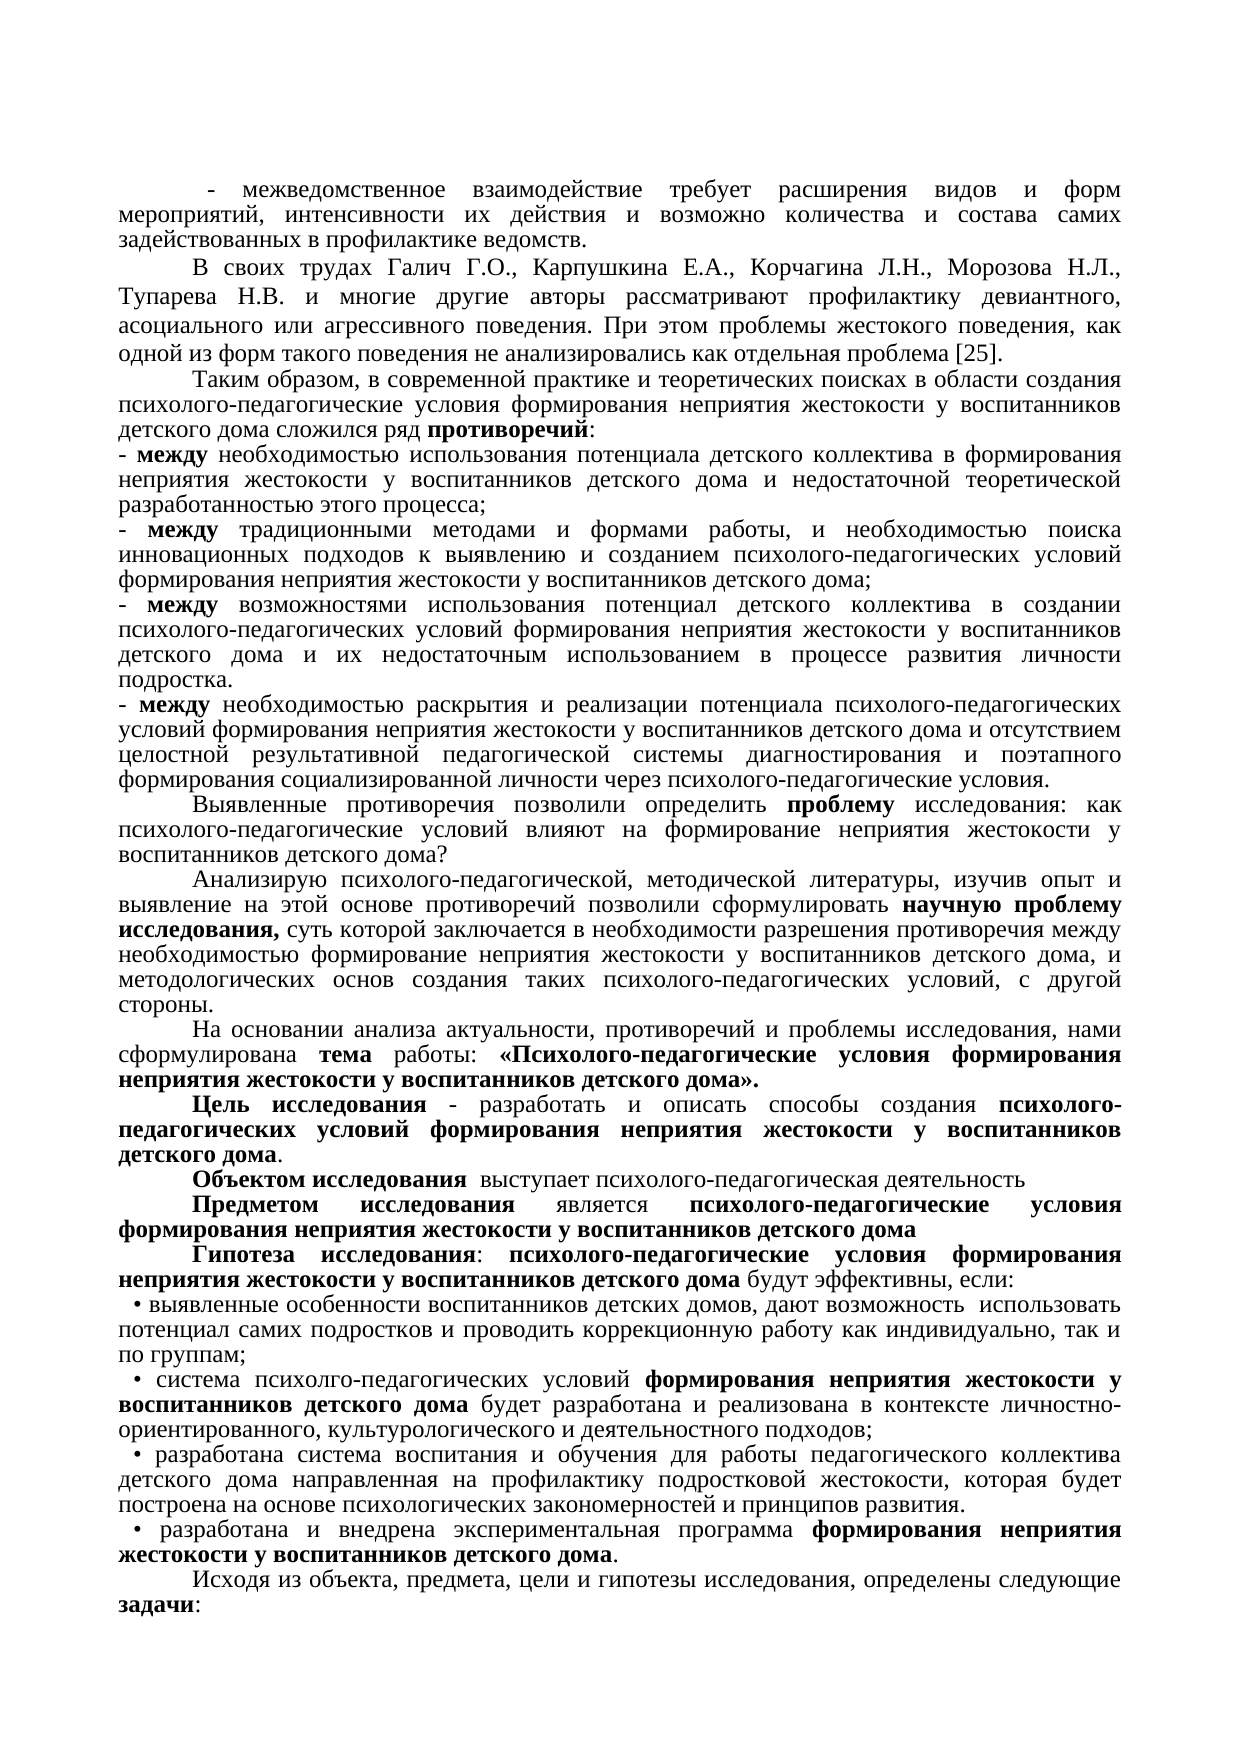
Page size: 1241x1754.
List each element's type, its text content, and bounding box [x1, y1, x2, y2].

text Объектом исследования выступает психолого-педагогическая деятельность [118, 1167, 1122, 1192]
text Анализирую психолого-педагогической, методической литературы, изучив опыт и выявление на этой основе противоречий позволили сформулировать научную проблему исследования, суть которой заключается в необходимости разрешения противоречия между необходимостью формирование неприятия жестокости у воспитанников детского дома, и методологических основ создания таких психолого-педагогических условий, с другой стороны. [118, 867, 1122, 1017]
text - между традиционными методами и формами работы, и необходимостью поиска инновационных подходов к выявлению и созданием психолого-педагогических условий формирования неприятия жестокости у воспитанников детского дома; [118, 517, 1122, 592]
text • разработана и внедрена экспериментальная программа формирования неприятия жестокости у воспитанников детского дома. [118, 1517, 1122, 1567]
text Таким образом, в современной практике и теоретических поисках в области создания психолого-педагогические условия формирования неприятия жестокости у воспитанников детского дома сложился ряд противоречий: [118, 367, 1122, 442]
text Исходя из объекта, предмета, цели и гипотезы исследования, определены следующие задачи: [118, 1567, 1122, 1617]
text Гипотеза исследования: психолого-педагогические условия формирования неприятия жестокости у воспитанников детского дома будут эффективны, если: [118, 1242, 1122, 1292]
text Предметом исследования является психолого-педагогические условия формирования неприятия жестокости у воспитанников детского дома [118, 1192, 1122, 1242]
text Выявленные противоречия позволили определить проблему исследования: как психолого-педагогические условий влияют на формирование неприятия жестокости у воспитанников детского дома? [118, 792, 1122, 867]
text - между необходимостью раскрытия и реализации потенциала психолого-педагогических условий формирования неприятия жестокости у воспитанников детского дома и отсутствием целостной результативной педагогической системы диагностирования и поэтапного формирования социализированной личности через психолого-педагогические условия. [118, 692, 1122, 792]
text Цель исследования - разработать и описать способы создания психолого-педагогических условий формирования неприятия жестокости у воспитанников детского дома. [118, 1092, 1122, 1167]
text - межведомственное взаимодействие требует расширения видов и форм мероприятий, интенсивности их действия и возможно количества и состава самих задействованных в профилактике ведомств. [118, 177, 1122, 252]
text - между возможностями использования потенциал детского коллектива в создании психолого-педагогических условий формирования неприятия жестокости у воспитанников детского дома и их недостаточным использованием в процессе развития личности подростка. [118, 592, 1122, 692]
text • система психолго-педагогических условий формирования неприятия жестокости у воспитанников детского дома будет разработана и реализована в контексте личностно-ориентированного, культурологического и деятельностного подходов; [118, 1367, 1122, 1442]
text • разработана система воспитания и обучения для работы педагогического коллектива детского дома направленная на профилактику подростковой жестокости, которая будет построена на основе психологических закономерностей и принципов развития. [118, 1442, 1122, 1517]
text В своих трудах Галич Г.О., Карпушкина Е.А., Корчагина Л.Н., Морозова Н.Л., Тупарева Н.В. и многие другие авторы рассматривают профилактику девиантного, асоциального или агрессивного поведения. При этом проблемы жестокого поведения, как одной из форм такого поведения не анализировались как отдельная проблема [25]. [118, 252, 1122, 367]
text • выявленные особенности воспитанников детских домов, дают возможность использовать потенциал самих подростков и проводить коррекционную работу как индивидуально, так и по группам; [118, 1292, 1122, 1367]
text На основании анализа актуальности, противоречий и проблемы исследования, нами сформулирована тема работы: «Психолого-педагогические условия формирования неприятия жестокости у воспитанников детского дома». [118, 1017, 1122, 1092]
text - между необходимостью использования потенциала детского коллектива в формирования неприятия жестокости у воспитанников детского дома и недостаточной теоретической разработанностью этого процесса; [118, 442, 1122, 517]
